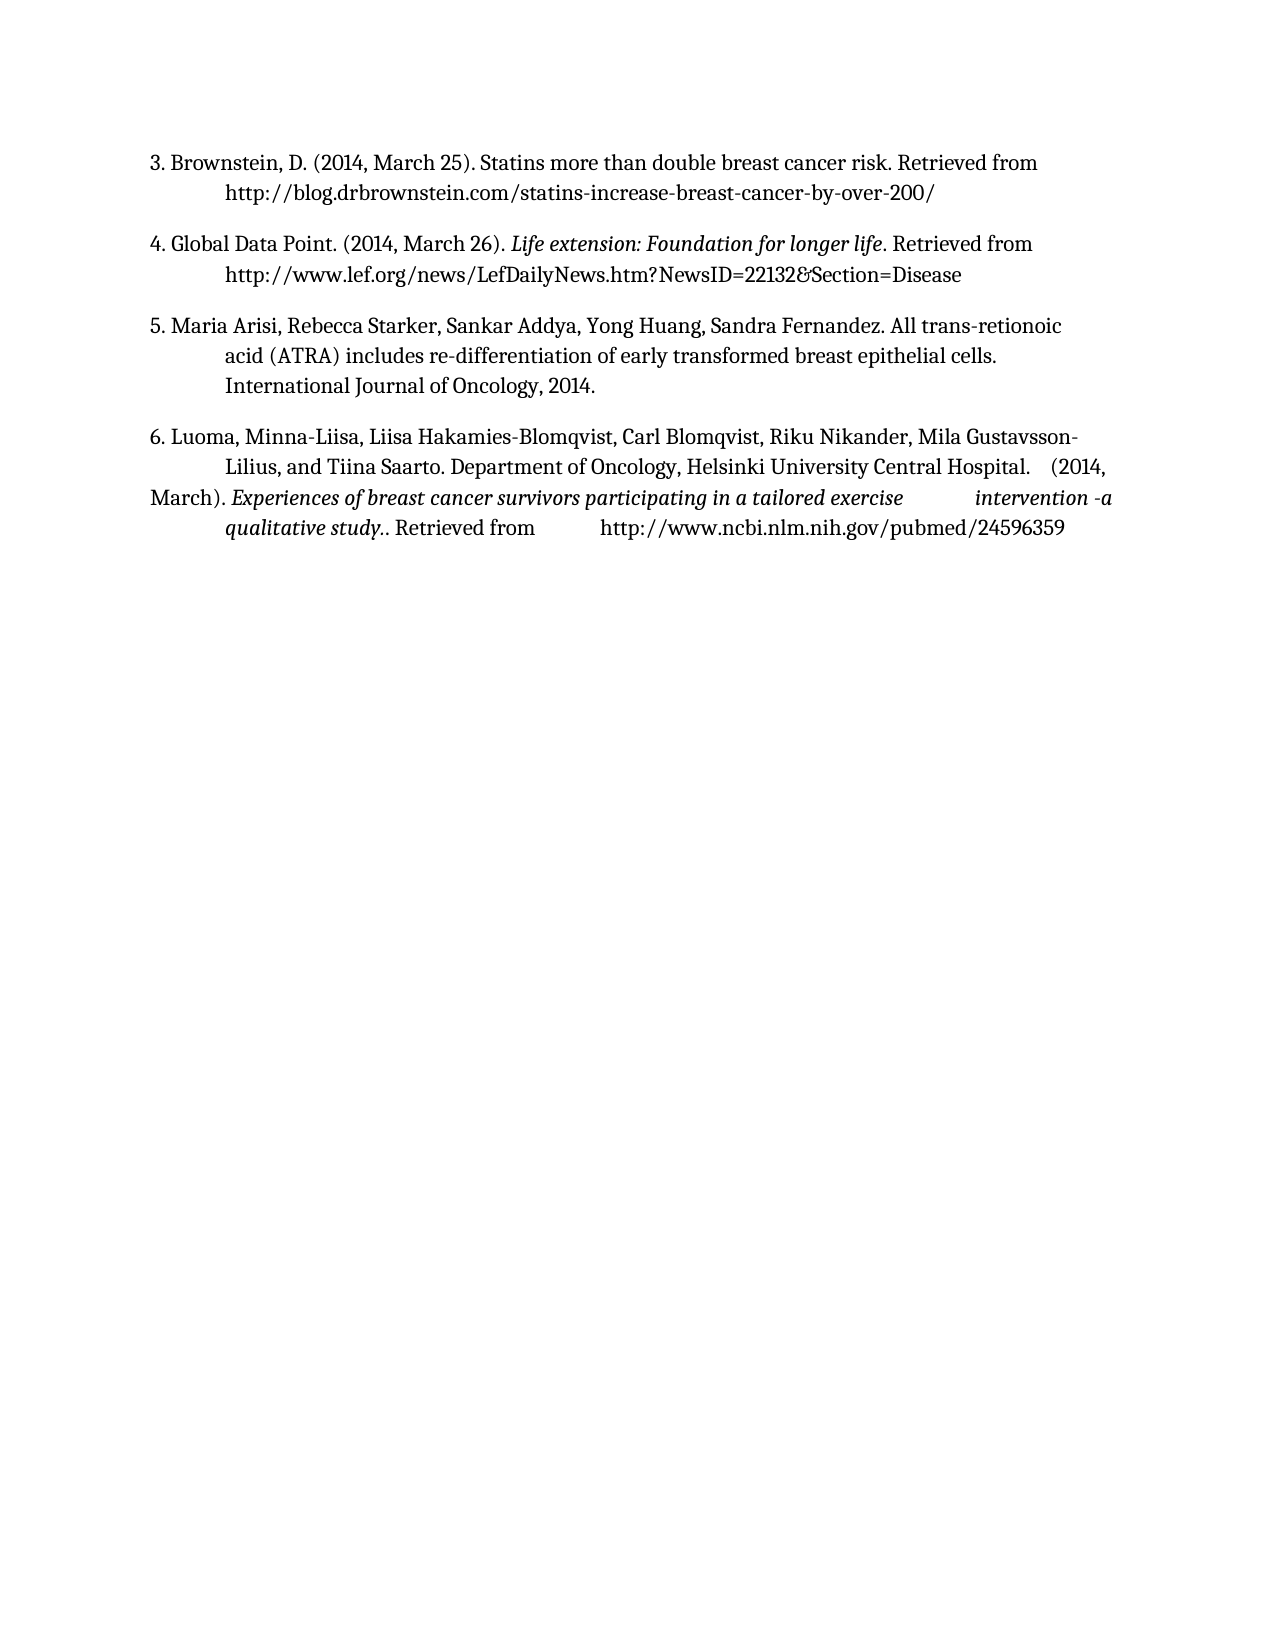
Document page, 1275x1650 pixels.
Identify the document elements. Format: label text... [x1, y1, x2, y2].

text 3. Brownstein, D. (2014, March 25). Statins more than double breast cancer risk. Retrieved from http://blog.drbrownstein.com/statins-increase-breast-cancer-by-over-200/ [150, 150, 1125, 207]
text 4. Global Data Point. (2014, March 26). Life extension: Foundation for longer life. Retrieved from http://www.lef.org/news/LefDailyNews.htm?NewsID=22132&Section=Disease [150, 231, 1125, 288]
text 6. Luoma, Minna-Liisa, Liisa Hakamies-Blomqvist, Carl Blomqvist, Riku Nikander, Mila Gustavsson- Lilius, and Tiina Saarto. Department of Oncology, Helsinki University Central Hospital. (2014, March). Experiences of breast cancer survivors participating in a tailored exercise intervention -a qualitative study.. Retrieved from http://www.ncbi.nlm.nih.gov/pubmed/24596359 [150, 424, 1125, 541]
text 5. Maria Arisi, Rebecca Starker, Sankar Addya, Yong Huang, Sandra Fernandez. All trans-retionoic acid (ATRA) includes re-differentiation of early transformed breast epithelial cells. International Journal of Oncology, 2014. [150, 312, 1125, 399]
